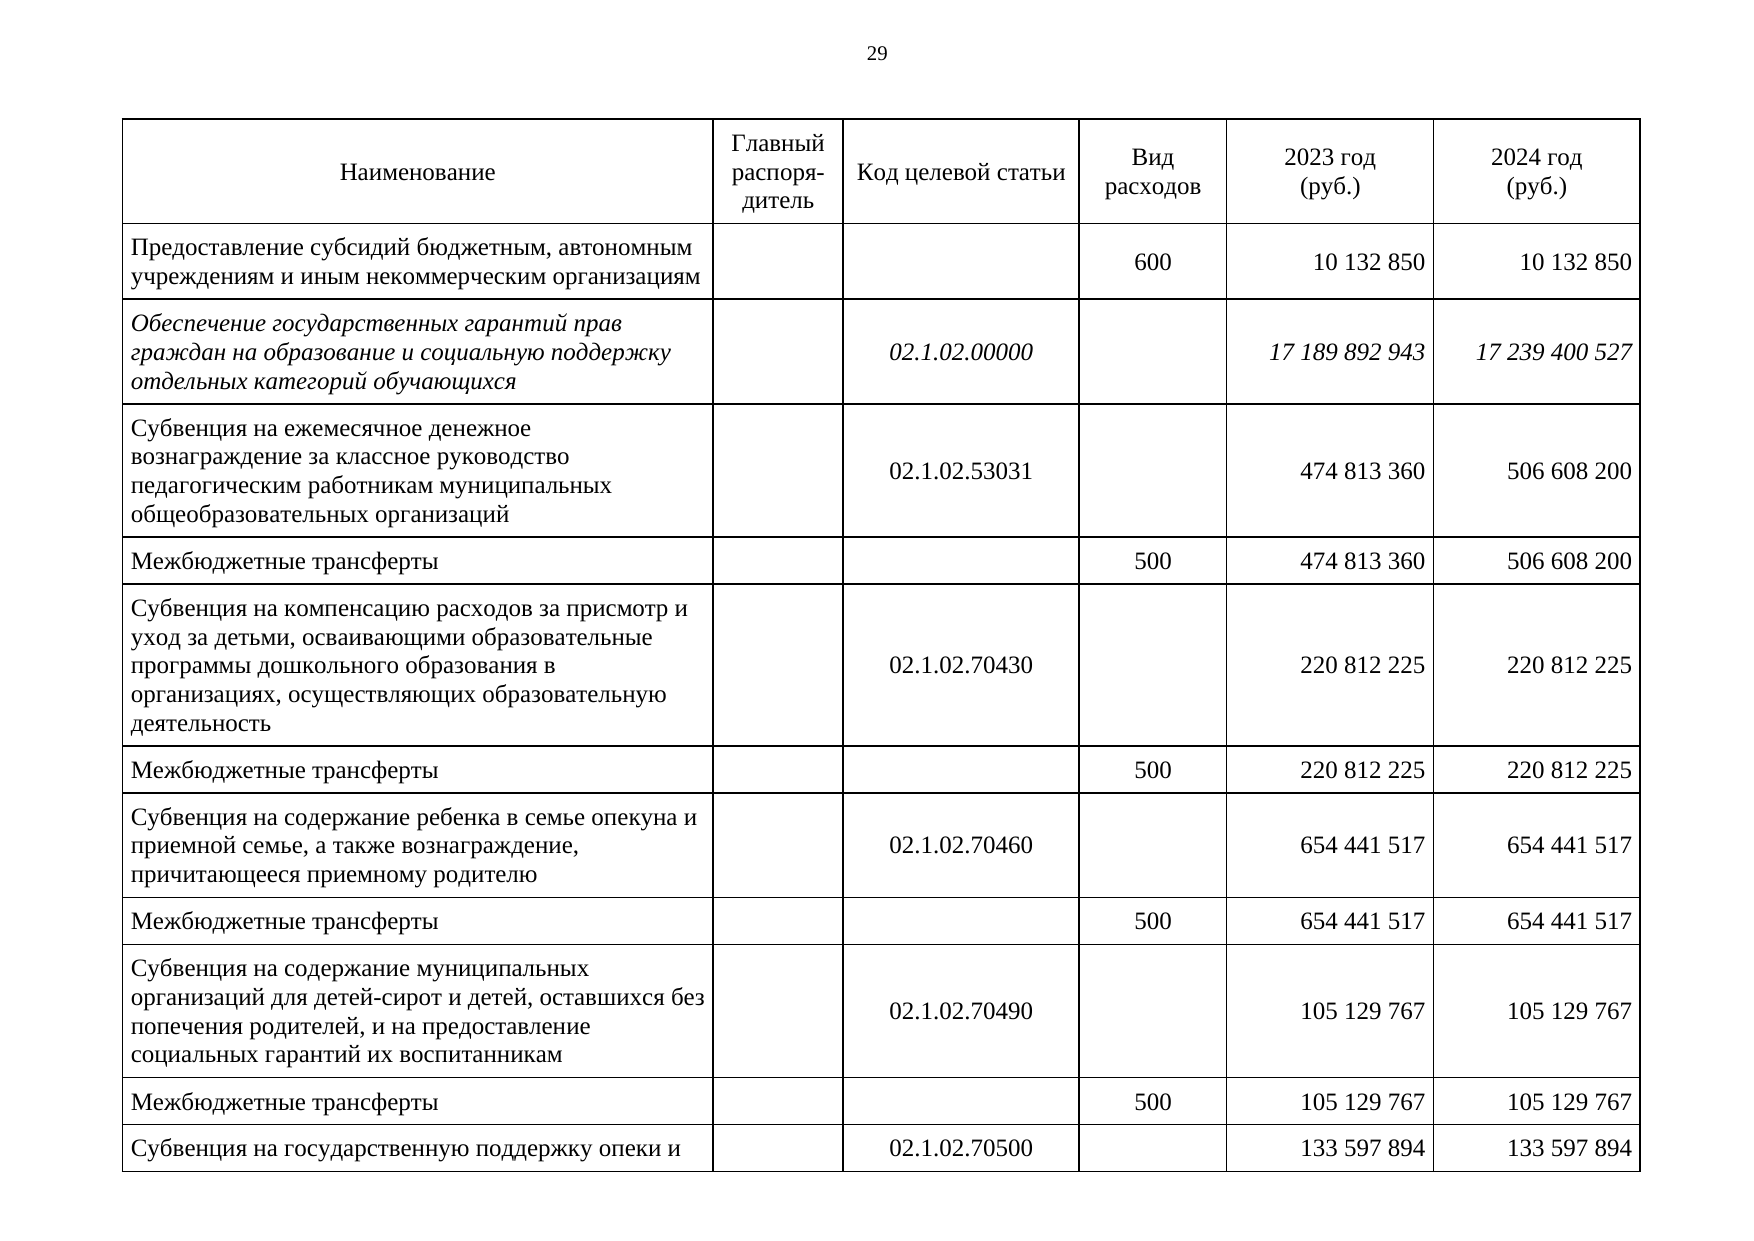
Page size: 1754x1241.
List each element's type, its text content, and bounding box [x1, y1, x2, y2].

table_cell 10 132 850 [1434, 224, 1639, 298]
table_cell [714, 898, 842, 943]
table_cell 105 129 767 [1227, 945, 1433, 1077]
table_cell [714, 405, 842, 536]
table_cell [1080, 405, 1226, 536]
table_cell [1080, 585, 1226, 745]
table_cell 220 812 225 [1434, 585, 1639, 745]
table_cell [714, 945, 842, 1077]
table_cell [844, 538, 1078, 583]
table_cell [714, 538, 842, 583]
table_cell Межбюджетные трансферты [123, 898, 712, 943]
table_cell [714, 224, 842, 298]
table_cell 654 441 517 [1434, 794, 1639, 896]
table_cell 105 129 767 [1434, 945, 1639, 1077]
table_cell Межбюджетные трансферты [123, 538, 712, 583]
table_cell 600 [1080, 224, 1226, 298]
table_cell Субвенция на ежемесячное денежное вознаграждение за классное руководство педагогическим работникам муниципальных общеобразовательных организаций [123, 405, 712, 536]
table_cell 02.1.02.00000 [844, 300, 1078, 403]
table_cell Межбюджетные трансферты [123, 1078, 712, 1124]
table_cell [844, 224, 1078, 298]
table_cell Предоставление субсидий бюджетным, автономным учреждениям и иным некоммерческим организациям [123, 224, 712, 298]
table_cell 500 [1080, 538, 1226, 583]
table_cell 220 812 225 [1227, 747, 1433, 792]
table_cell 133 597 894 [1227, 1125, 1433, 1171]
table_cell 654 441 517 [1227, 898, 1433, 943]
table_cell 02.1.02.70430 [844, 585, 1078, 745]
table_cell 17 239 400 527 [1434, 300, 1639, 403]
table_cell 500 [1080, 747, 1226, 792]
table_header Главный распоря-дитель [714, 120, 842, 223]
table_cell [714, 1078, 842, 1124]
table_cell 105 129 767 [1434, 1078, 1639, 1124]
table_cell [123, 1125, 712, 1171]
table_cell 474 813 360 [1227, 405, 1433, 536]
table_cell [844, 1078, 1078, 1124]
table_cell Субвенция на содержание ребенка в семье опекуна и приемной семье, а также вознаграждение, причитающееся приемному родителю [123, 794, 712, 896]
table_cell [714, 794, 842, 896]
table_cell 506 608 200 [1434, 405, 1639, 536]
table_cell 500 [1080, 1078, 1226, 1124]
table_cell Обеспечение государственных гарантий прав граждан на образование и социальную поддержку отдельных категорий обучающихся [123, 300, 712, 403]
table_cell [1080, 300, 1226, 403]
table_cell [1080, 945, 1226, 1077]
table_cell [714, 747, 842, 792]
table_cell 654 441 517 [1227, 794, 1433, 896]
table_cell Субвенция на компенсацию расходов за присмотр и уход за детьми, осваивающими образовательные программы дошкольного образования в организациях, осуществляющих образовательную деятельность [123, 585, 712, 745]
table_cell 02.1.02.70460 [844, 794, 1078, 896]
table_cell 02.1.02.70490 [844, 945, 1078, 1077]
table_cell 220 812 225 [1227, 585, 1433, 745]
table_cell 133 597 894 [1434, 1125, 1639, 1171]
table_header Код целевой статьи [844, 120, 1078, 223]
table_cell [714, 585, 842, 745]
table_cell 10 132 850 [1227, 224, 1433, 298]
table_cell 17 189 892 943 [1227, 300, 1433, 403]
table_cell [714, 300, 842, 403]
table_cell 500 [1080, 898, 1226, 943]
table_cell [714, 1125, 842, 1171]
table_cell [844, 898, 1078, 943]
table_cell 105 129 767 [1227, 1078, 1433, 1124]
table_cell 02.1.02.53031 [844, 405, 1078, 536]
table_cell 474 813 360 [1227, 538, 1433, 583]
table_cell 506 608 200 [1434, 538, 1639, 583]
table_header Вид расходов [1080, 120, 1226, 223]
table_cell [844, 747, 1078, 792]
table_cell 654 441 517 [1434, 898, 1639, 943]
table_header Наименование [123, 120, 712, 223]
table_cell 02.1.02.70500 [844, 1125, 1078, 1171]
table_cell Межбюджетные трансферты [123, 747, 712, 792]
table_cell [1080, 1125, 1226, 1171]
table_header 2023 год (руб.) [1227, 120, 1433, 223]
table_cell 220 812 225 [1434, 747, 1639, 792]
table_header 2024 год (руб.) [1434, 120, 1639, 223]
table_cell [1080, 794, 1226, 896]
table_cell Субвенция на содержание муниципальных организаций для детей-сирот и детей, оставшихся без попечения родителей, и на предоставление социальных гарантий их воспитанникам [123, 945, 712, 1077]
